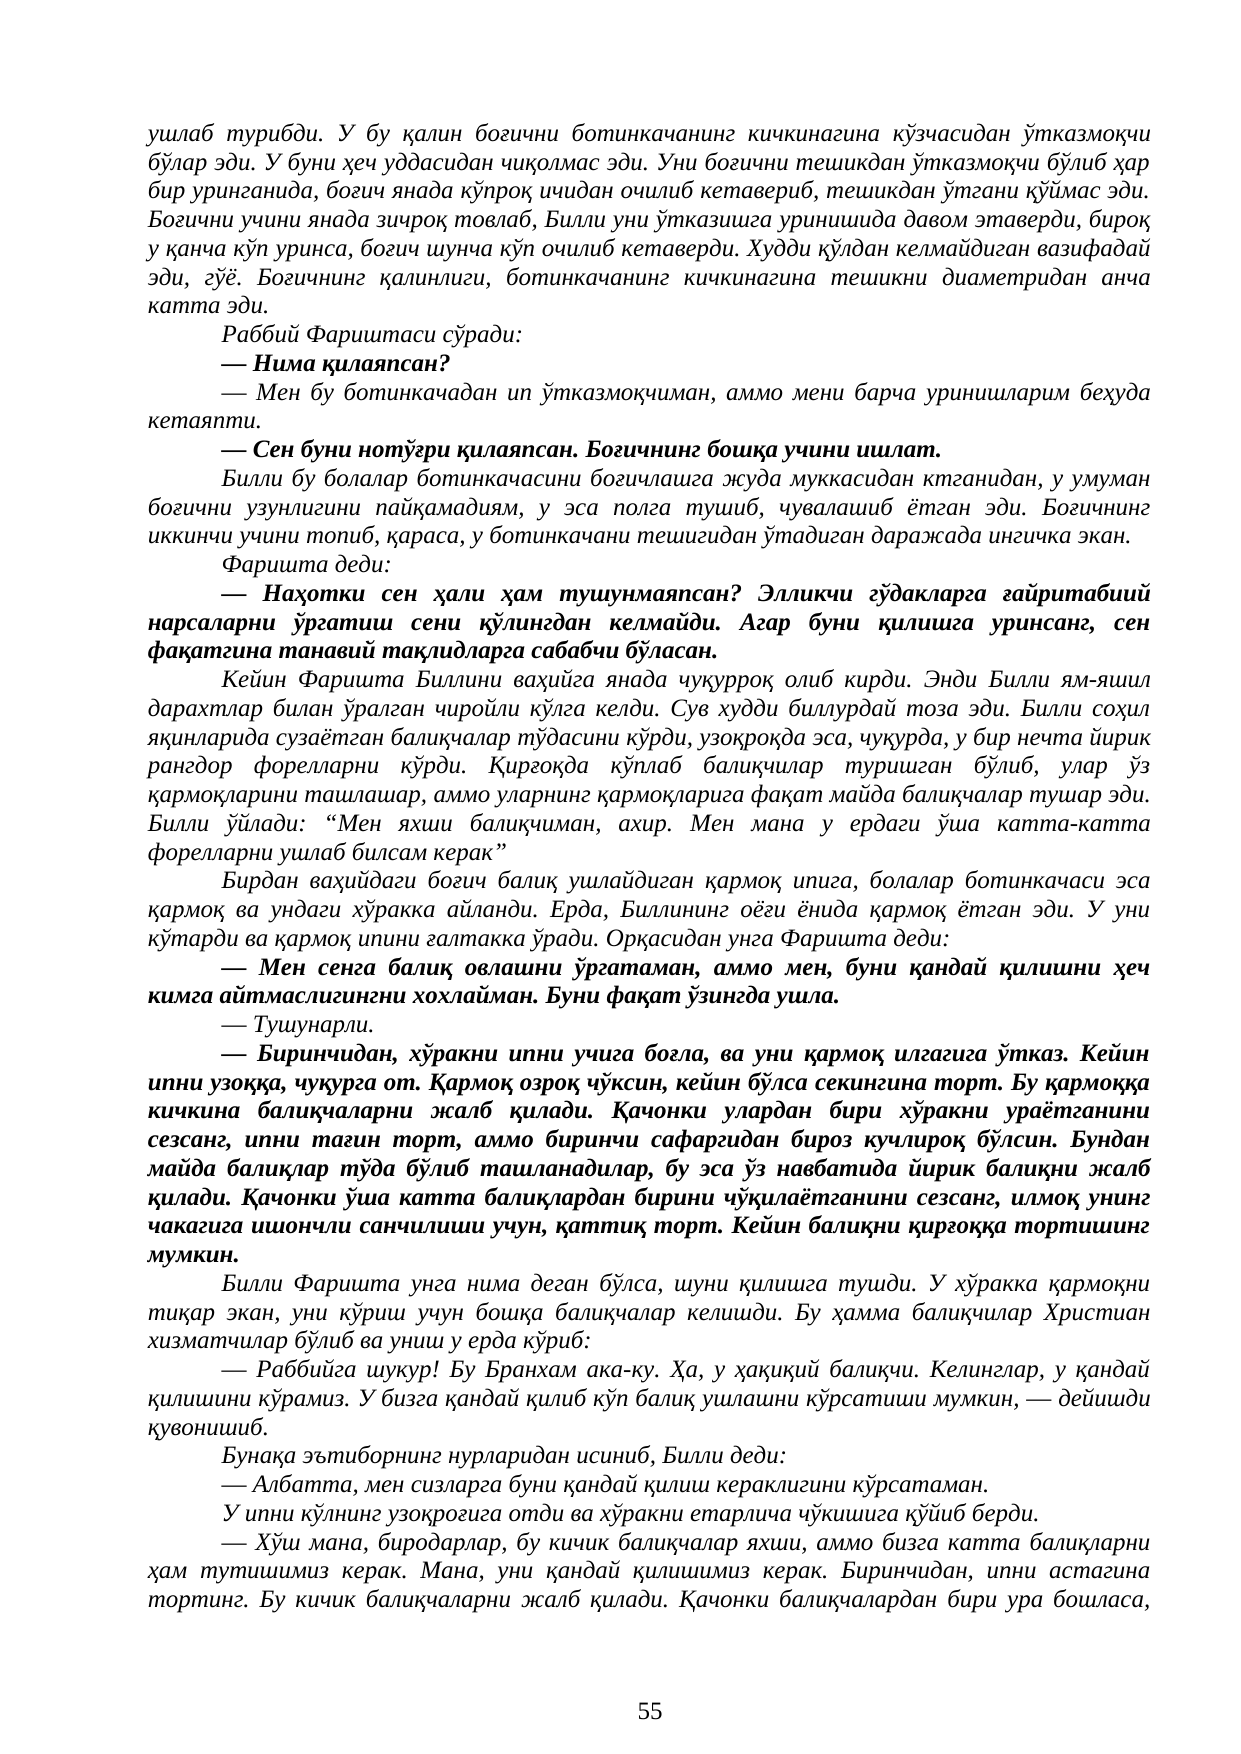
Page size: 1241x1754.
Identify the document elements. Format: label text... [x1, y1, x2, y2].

text Кейин Фаришта Биллини ваҳийга янада чуқурроқ олиб кирди. Энди Билли ям-яшил дарахтлар билан ўралган чиройли кўлга келди. Сув худди биллурдай тоза эди. Билли соҳил яқинларида сузаётган балиқчалар тўдасини кўрди, узоқроқда эса, чуқурда, у бир нечта йирик рангдор форелларни кўрди. Қирғоқда кўплаб балиқчилар туришган бўлиб, улар ўз қармоқларини ташлашар, аммо уларнинг қармоқларига фақат майда балиқчалар тушар эди. Билли ўйлади: “Мен яхши балиқчиман, ахир. Мен мана у ердаги ўша катта-катта форелларни ушлаб билсам керак” [148, 664, 1152, 866]
text ― Албатта, мен сизларга буни қандай қилиш кераклигини кўрсатаман. [148, 1469, 1152, 1498]
text У ипни кўлнинг узоқроғига отди ва хўракни етарлича чўкишига қўйиб берди. [148, 1498, 1152, 1527]
text ― Нима қилаяпсан? [148, 348, 1152, 377]
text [148, 118, 1152, 319]
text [148, 1527, 1152, 1613]
text Раббий Фариштаси сўради: [148, 319, 1152, 348]
text Билли Фаришта унга нима деган бўлса, шуни қилишга тушди. У хўракка қармоқни тиқар экан, уни кўриш учун бошқа балиқчалар келишди. Бу ҳамма балиқчилар Христиан хизматчилар бўлиб ва униш у ерда кўриб: [148, 1268, 1152, 1354]
text Бирдан ваҳийдаги боғич балиқ ушлайдиган қармоқ ипига, болалар ботинкачаси эса қармоқ ва ундаги хўракка айланди. Ерда, Биллининг оёғи ёнида қармоқ ётган эди. У уни кўтарди ва қармоқ ипини ғалтакка ўради. Орқасидан унга Фаришта деди: [148, 866, 1152, 952]
text Бунақа эътиборнинг нурларидан исиниб, Билли деди: [148, 1441, 1152, 1469]
text ― Биринчидан, хўракни ипни учига боғла, ва уни қармоқ илгагига ўтказ. Кейин ипни узоққа, чуқурга от. Қармоқ озроқ чўксин, кейин бўлса секингина торт. Бу қармоққа кичкина балиқчаларни жалб қилади. Қачонки улардан бири хўракни ураётганини сезсанг, ипни тағин торт, аммо биринчи сафаргидан бироз кучлироқ бўлсин. Бундан майда балиқлар тўда бўлиб ташланадилар, бу эса ўз навбатида йирик балиқни жалб қилади. Қачонки ўша катта балиқлардан бирини чўқилаётганини сезсанг, илмоқ унинг чакагига ишончли санчилиши учун, қаттиқ торт. Кейин балиқни қирғоққа тортишинг мумкин. [148, 1038, 1152, 1268]
text ― Сен буни нотўғри қилаяпсан. Боғичнинг бошқа учини ишлат. [148, 434, 1152, 463]
text ― Тушунарли. [148, 1009, 1152, 1038]
text ― Мен сенга балиқ овлашни ўргатаман, аммо мен, буни қандай қилишни ҳеч кимга айтмаслигингни хохлайман. Буни фақат ўзингда ушла. [148, 952, 1152, 1009]
text Билли бу болалар ботинкачасини боғичлашга жуда муккасидан ктганидан, у умуман боғични узунлигини пайқамадиям, у эса полга тушиб, чувалашиб ётган эди. Боғичнинг иккинчи учини топиб, қараса, у ботинкачани тешигидан ўтадиган даражада ингичка экан. [148, 463, 1152, 549]
text ― Наҳотки сен ҳали ҳам тушунмаяпсан? Элликчи гўдакларга ғайритабиий нарсаларни ўргатиш сени қўлингдан келмайди. Агар буни қилишга уринсанг, сен фақатгина танавий тақлидларга сабабчи бўласан. [148, 578, 1152, 664]
text ― Мен бу ботинкачадан ип ўтказмоқчиман, аммо мени барча уринишларим беҳуда кетаяпти. [148, 377, 1152, 434]
text ― Раббийга шукур! Бу Бранхам ака-ку. Ҳа, у ҳақиқий балиқчи. Келинглар, у қандай қилишини кўрамиз. У бизга қандай қилиб кўп балиқ ушлашни кўрсатиши мумкин, ― дейишди қувонишиб. [148, 1354, 1152, 1441]
text Фаришта деди: [148, 549, 1152, 578]
